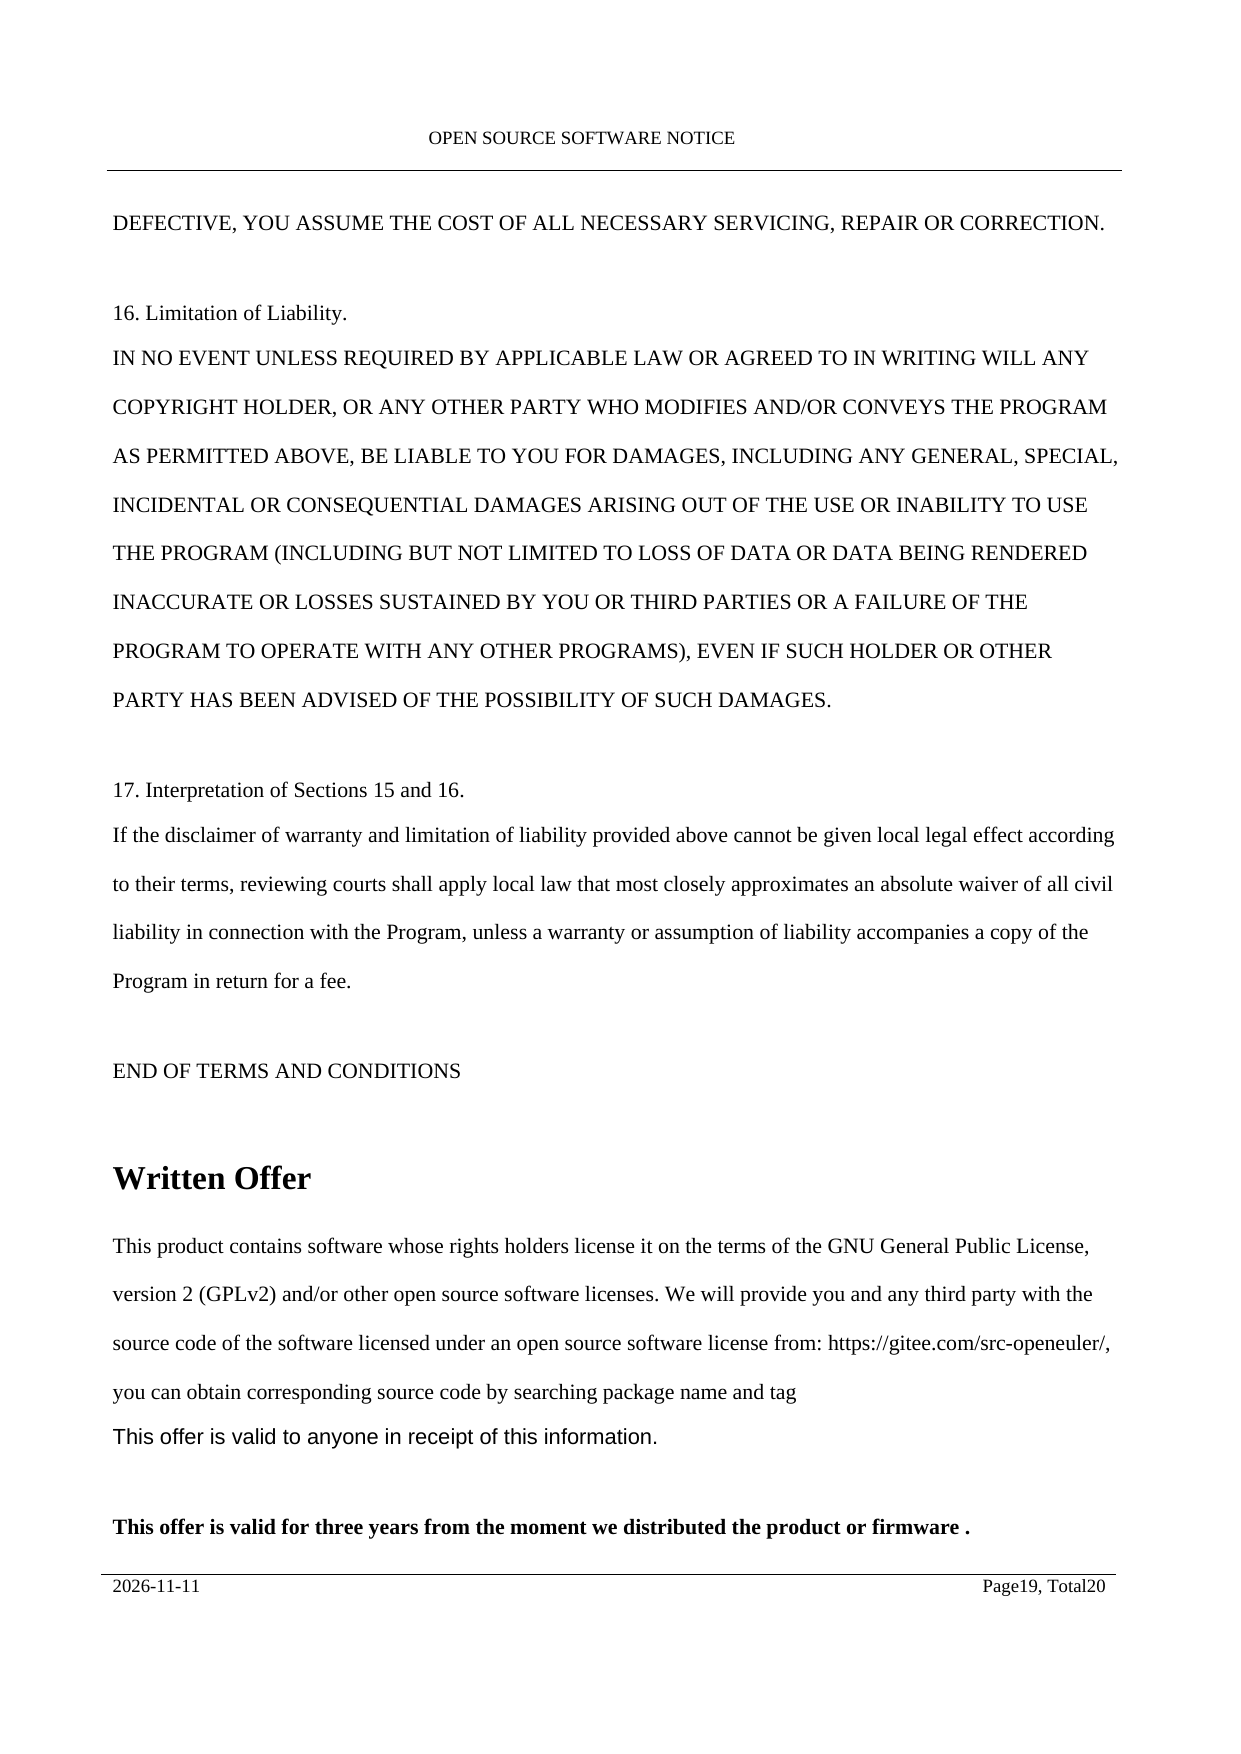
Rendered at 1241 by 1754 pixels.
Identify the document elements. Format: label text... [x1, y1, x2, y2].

text This product contains software whose rights holders license it on the terms of the GNU General Public License, version 2 (GPLv2) and/or other open source software licenses. We will provide you and any third party with the source code of the software licensed under an open source software license from: https://gitee.com/src-openeuler/, you can obtain corresponding source code by searching package name and tag [112, 1229, 1128, 1408]
text Written Offer [112, 1145, 1128, 1210]
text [112, 206, 1128, 239]
text END OF TERMS AND CONDITIONS [112, 1055, 1128, 1087]
text 17. Interpretation of Sections 15 and 16. [112, 773, 1128, 806]
text IN NO EVENT UNLESS REQUIRED BY APPLICABLE LAW OR AGREED TO IN WRITING WILL ANY COPYRIGHT HOLDER, OR ANY OTHER PARTY WHO MODIFIES AND/OR CONVEYS THE PROGRAM AS PERMITTED ABOVE, BE LIABLE TO YOU FOR DAMAGES, INCLUDING ANY GENERAL, SPECIAL, INCIDENTAL OR CONSEQUENTIAL DAMAGES ARISING OUT OF THE USE OR INABILITY TO USE THE PROGRAM (INCLUDING BUT NOT LIMITED TO LOSS OF DATA OR DATA BEING RENDERED INACCURATE OR LOSSES SUSTAINED BY YOU OR THIRD PARTIES OR A FAILURE OF THE PROGRAM TO OPERATE WITH ANY OTHER PROGRAMS), EVEN IF SUCH HOLDER OR OTHER PARTY HAS BEEN ADVISED OF THE POSSIBILITY OF SUCH DAMAGES. [112, 342, 1128, 715]
text This offer is valid for three years from the moment we distributed the product or firmware . [112, 1511, 1128, 1543]
text This offer is valid to anyone in receipt of this information. [112, 1420, 1128, 1453]
text If the disclaimer of warranty and limitation of liability provided above cannot be given local legal effect according to their terms, reviewing courts shall apply local law that most closely approximates an absolute waiver of all civil liability in connection with the Program, unless a warranty or assumption of liability accompanies a copy of the Program in return for a fee. [112, 818, 1128, 997]
text 16. Limitation of Liability. [112, 297, 1128, 329]
